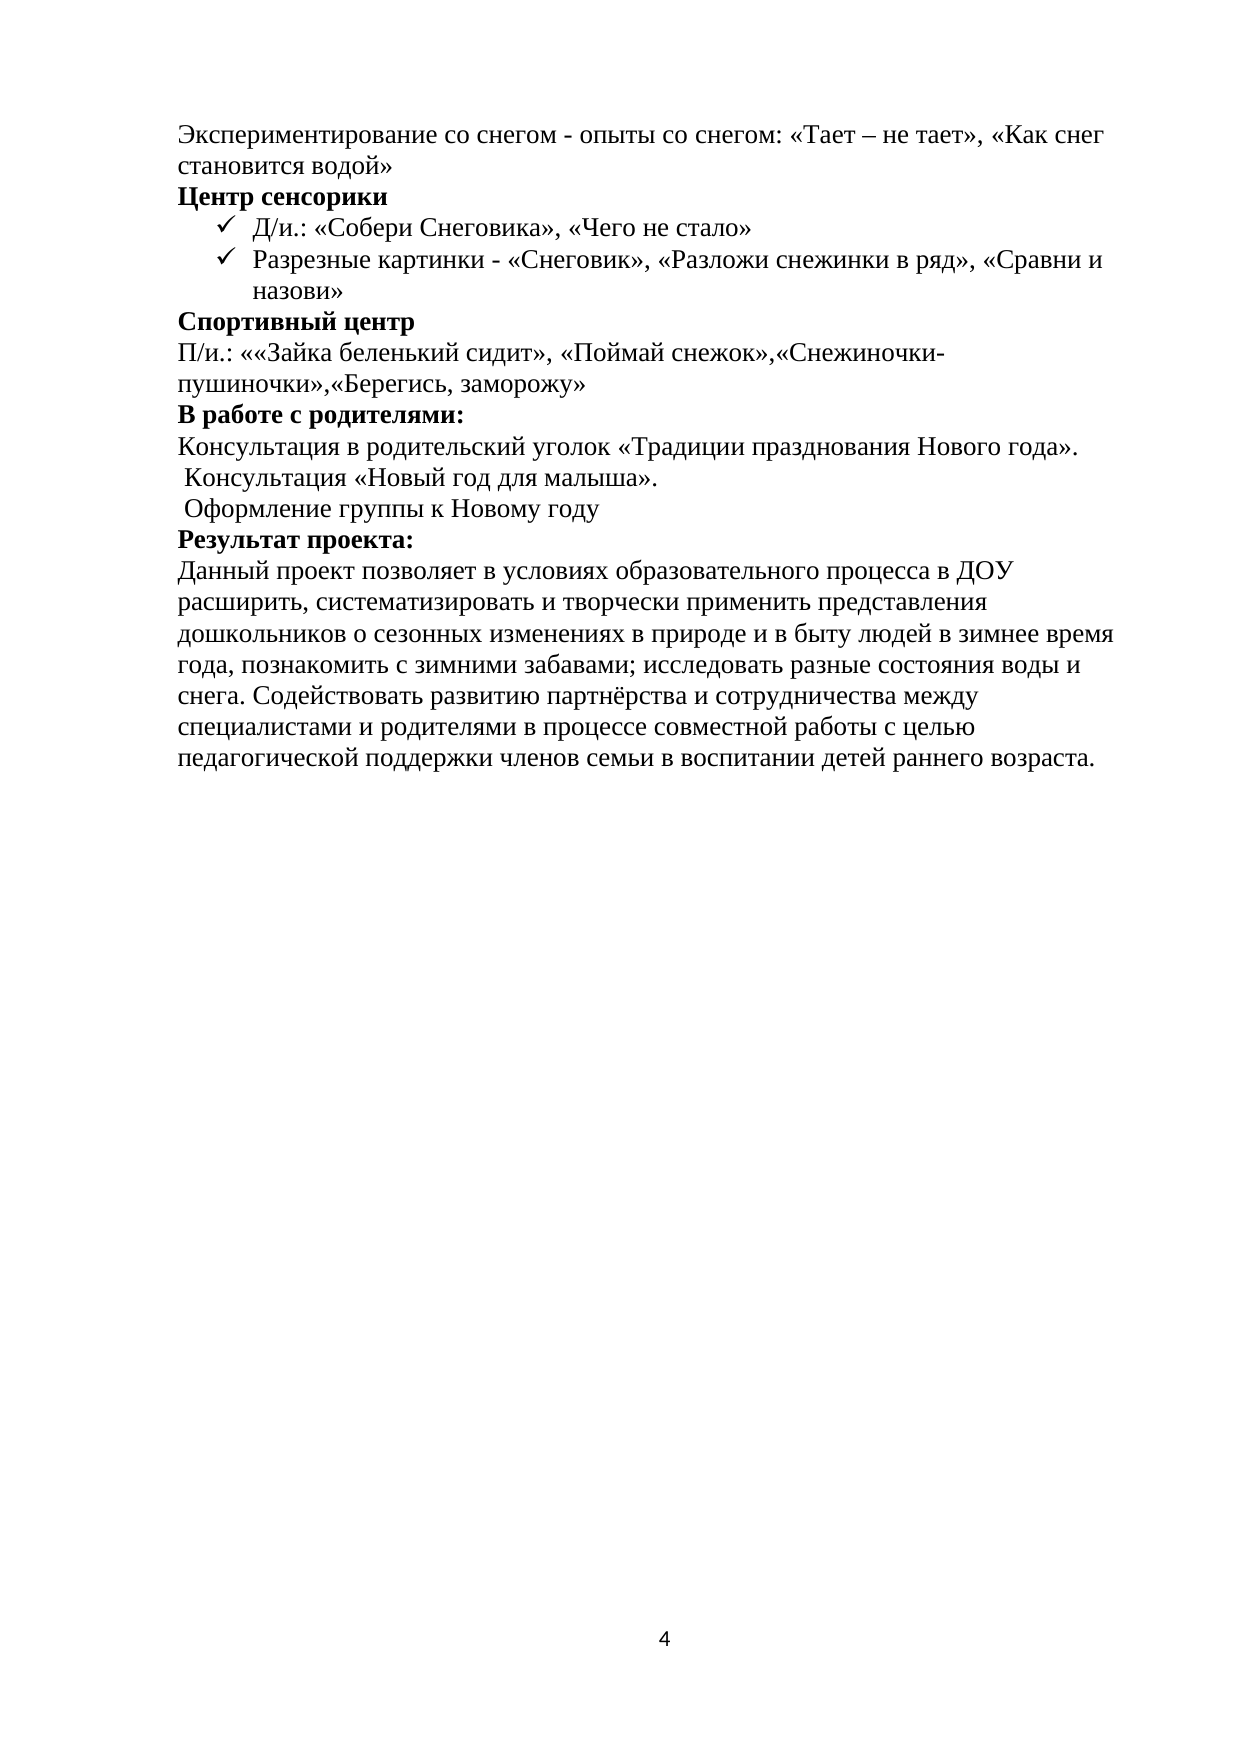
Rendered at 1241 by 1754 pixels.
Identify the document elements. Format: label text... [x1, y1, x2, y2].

text В работе с родителями: [177, 399, 1152, 430]
text Результат проекта: [177, 523, 1152, 554]
text Экспериментирование со снегом - опыты со снегом: «Тает – не тает», «Как снег становится водой» [177, 118, 1152, 180]
list Разрезные картинки - «Снеговик», «Разложи снежинки в ряд», «Сравни и назови» [215, 243, 1152, 305]
text П/и.: ««Зайка беленький сидит», «Поймай снежок»,«Снежиночки-пушиночки»,«Берегись, заморожу» [177, 336, 1152, 399]
text Данный проект позволяет в условиях образовательного процесса в ДОУ расширить, систематизировать и творчески применить представления дошкольников о сезонных изменениях в природе и в быту людей в зимнее время года, познакомить с зимними забавами; исследовать разные состояния воды и снега. Содействовать развитию партнёрства и сотрудничества между специалистами и родителями в процессе совместной работы с целью педагогической поддержки членов семьи в воспитании детей раннего возраста. [976, 554, 1152, 772]
text Оформление группы к Новому году [177, 492, 1152, 523]
text Центр сенсорики [177, 180, 1152, 212]
text Консультация в родительский уголок «Традиции празднования Нового года». [177, 430, 1152, 461]
text Спортивный центр [177, 305, 1152, 336]
text Консультация «Новый год для малыша». [177, 461, 1152, 492]
list Д/и.: «Собери Снеговика», «Чего не стало» [215, 212, 1152, 243]
